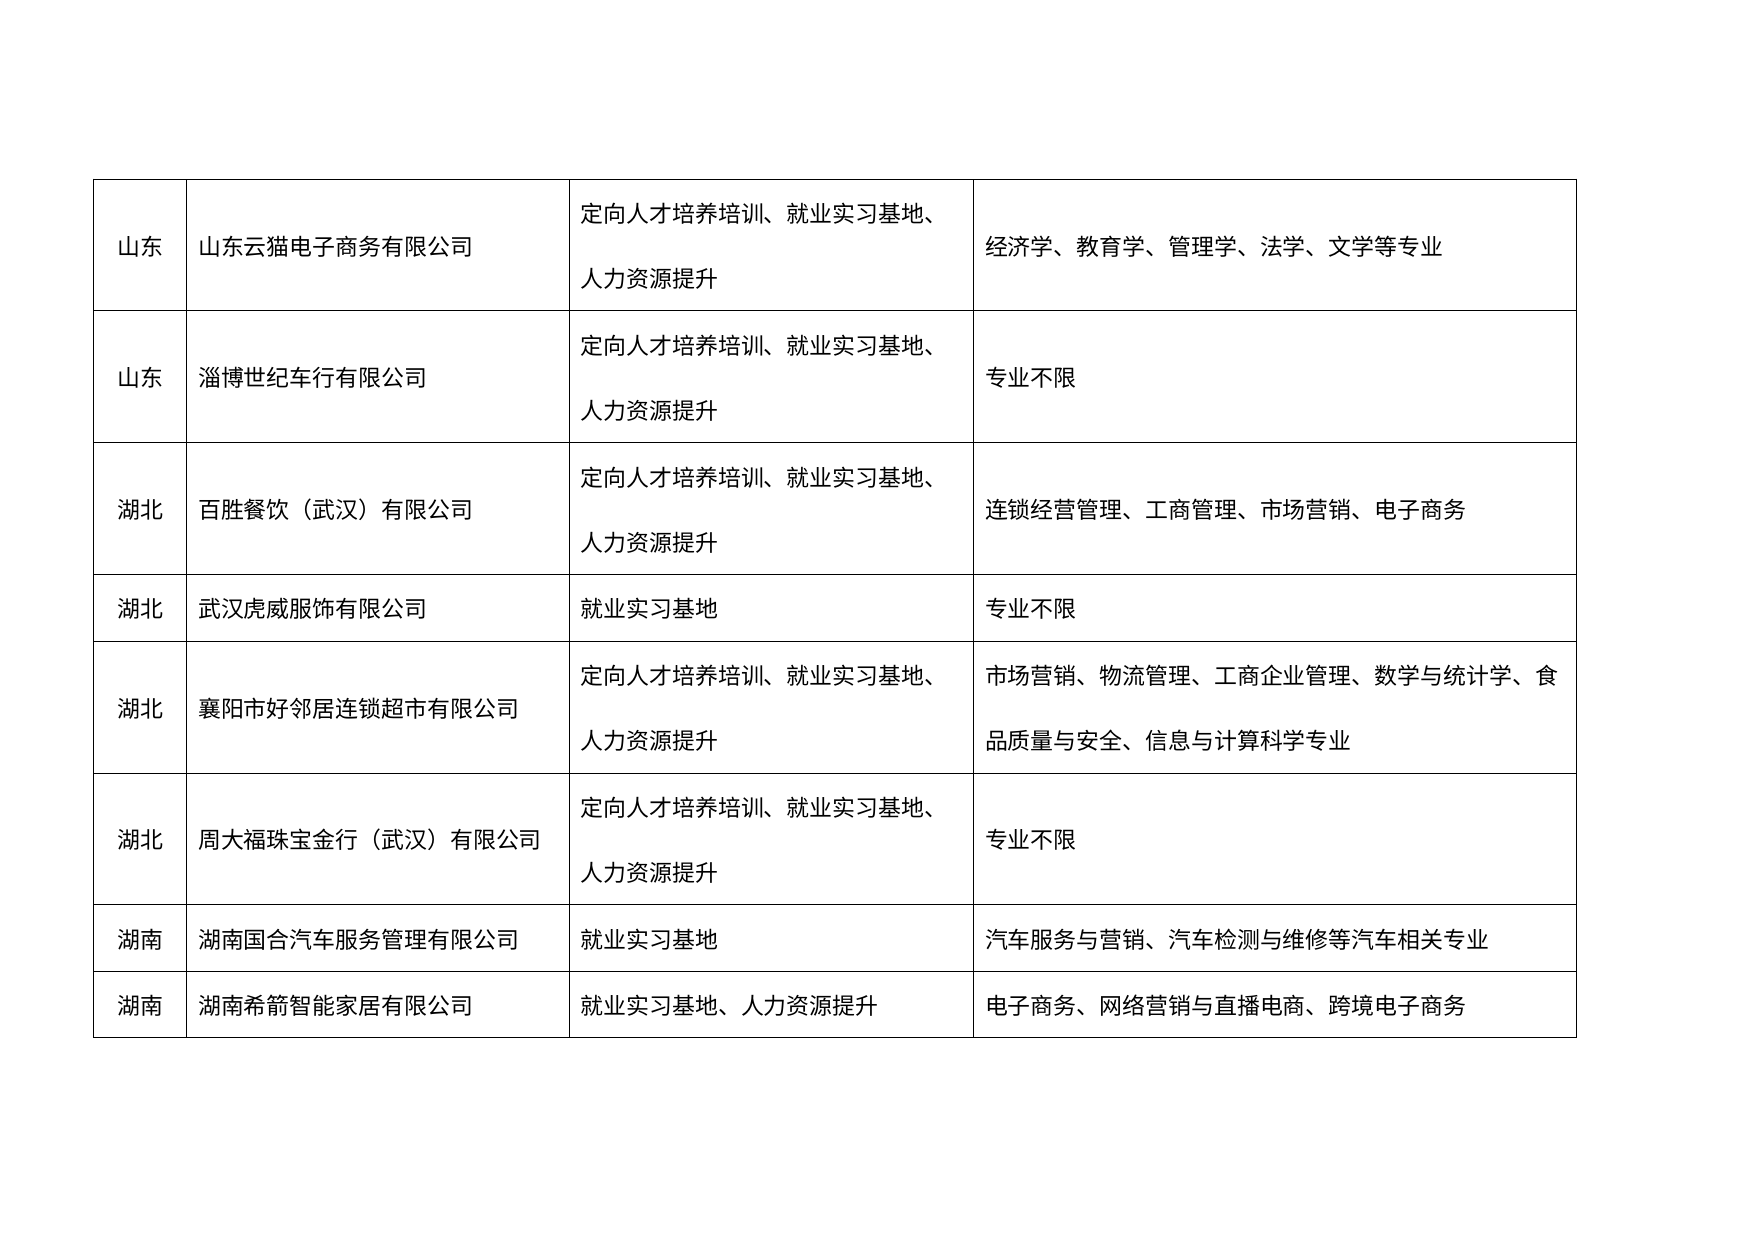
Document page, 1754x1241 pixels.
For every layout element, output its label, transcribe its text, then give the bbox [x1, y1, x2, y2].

table_cell 市场营销、物流管理、工商企业管理、数学与统计学、食品质量与安全、信息与计算科学专业 [974, 642, 1576, 772]
table_cell 湖南 [94, 972, 186, 1037]
table_cell 百胜餐饮（武汉）有限公司 [187, 443, 569, 574]
table_cell 定向人才培养培训、就业实习基地、人力资源提升 [570, 443, 973, 574]
table_cell 汽车服务与营销、汽车检测与维修等汽车相关专业 [974, 905, 1576, 971]
table_cell 湖南国合汽车服务管理有限公司 [187, 905, 569, 971]
table_cell 专业不限 [974, 575, 1576, 641]
table_cell 湖南 [94, 905, 186, 971]
table_cell 专业不限 [974, 774, 1576, 904]
table_cell 就业实习基地、人力资源提升 [570, 972, 973, 1037]
table_cell 定向人才培养培训、就业实习基地、人力资源提升 [570, 180, 973, 310]
table_cell 定向人才培养培训、就业实习基地、人力资源提升 [570, 642, 973, 772]
table_cell 定向人才培养培训、就业实习基地、人力资源提升 [570, 311, 973, 442]
table_cell 山东 [94, 311, 186, 442]
table_cell 淄博世纪车行有限公司 [187, 311, 569, 442]
table_cell 湖北 [94, 642, 186, 772]
table_cell 专业不限 [974, 311, 1576, 442]
table_cell 山东云猫电子商务有限公司 [187, 180, 569, 310]
table_cell 经济学、教育学、管理学、法学、文学等专业 [974, 180, 1576, 310]
table_cell 连锁经营管理、工商管理、市场营销、电子商务 [974, 443, 1576, 574]
table_cell 襄阳市好邻居连锁超市有限公司 [187, 642, 569, 772]
table_cell 就业实习基地 [570, 575, 973, 641]
table_cell 就业实习基地 [570, 905, 973, 971]
table_cell 定向人才培养培训、就业实习基地、人力资源提升 [570, 774, 973, 904]
table_cell 湖北 [94, 443, 186, 574]
table_cell 周大福珠宝金行（武汉）有限公司 [187, 774, 569, 904]
table_cell 湖南希箭智能家居有限公司 [187, 972, 569, 1037]
table_cell 电子商务、网络营销与直播电商、跨境电子商务 [974, 972, 1576, 1037]
table_cell 武汉虎威服饰有限公司 [187, 575, 569, 641]
table_cell 湖北 [94, 774, 186, 904]
table_cell 山东 [94, 180, 186, 310]
table_cell 湖北 [94, 575, 186, 641]
